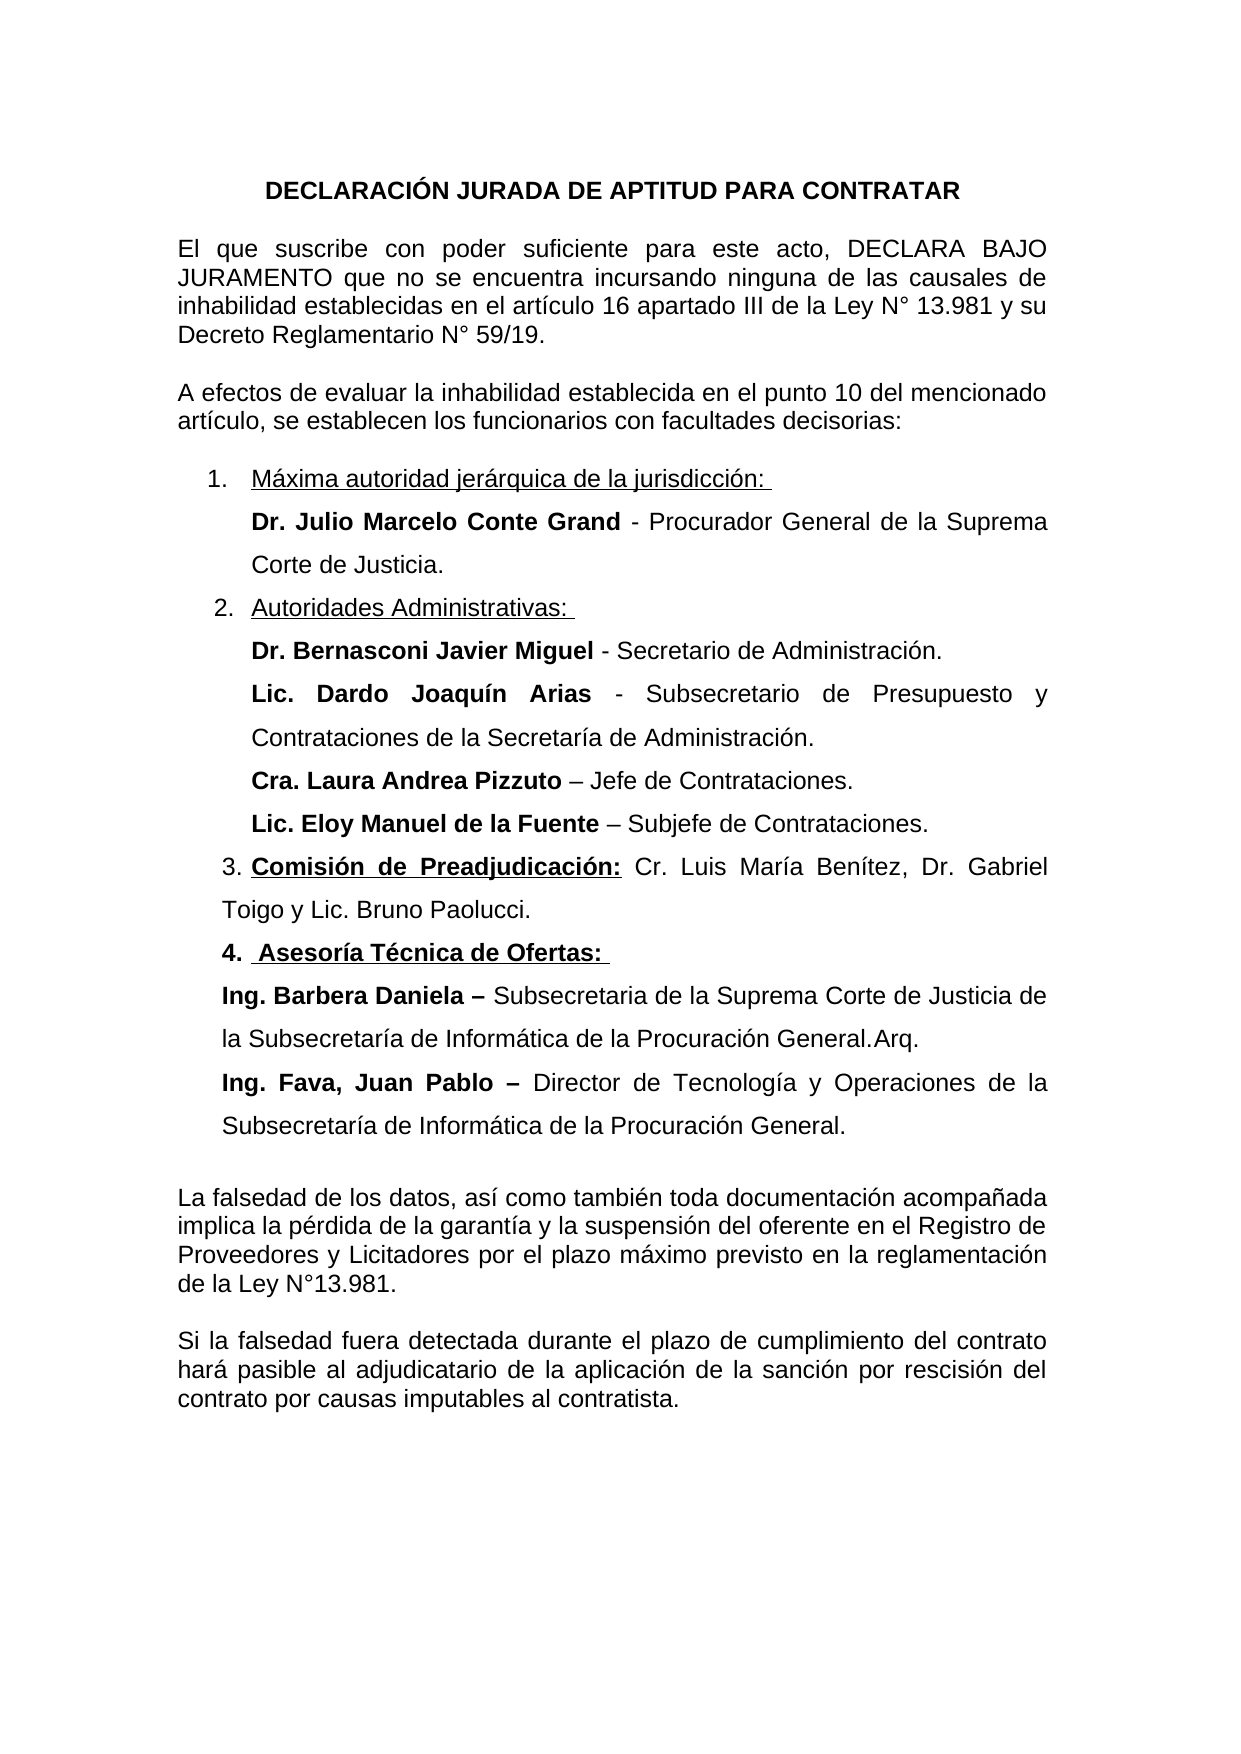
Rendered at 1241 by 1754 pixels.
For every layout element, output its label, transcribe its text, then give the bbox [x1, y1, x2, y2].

list Ing. Fava, Juan Pablo – Director de Tecnología y Operaciones de la Subsecretaría de Informática de la Procuración General. [222, 1068, 1048, 1139]
text Si la falsedad fuera detectada durante el plazo de cumplimiento del contrato hará pasible al adjudicatario de la aplicación de la sanción por rescisión del contrato por causas imputables al contratista. [177, 1326, 1048, 1413]
text El que suscribe con poder suficiente para este acto, DECLARA BAJO JURAMENTO que no se encuentra incursando ninguna de las causales de inhabilidad establecidas en el artículo 16 apartado III de la Ley N° 13.981 y su Decreto Reglamentario N° 59/19. [177, 234, 1048, 349]
text A efectos de evaluar la inhabilidad establecida en el punto 10 del mencionado artículo, se establecen los funcionarios con facultades decisorias: [177, 378, 1048, 435]
text Dr. Bernasconi Javier Miguel - Secretario de Administración. [251, 636, 1048, 665]
list Ing. Barbera Daniela – Subsecretaria de la Suprema Corte de Justicia de la Subsecretaría de Informática de la Procuración General.Arq. [222, 981, 1048, 1053]
list Comisión de Preadjudicación: Cr. Luis María Benítez, Dr. Gabriel Toigo y Lic. Bruno Paolucci. [222, 852, 1048, 924]
list Autoridades Administrativas: [213, 593, 1048, 622]
text Cra. Laura Andrea Pizzuto – Jefe de Contrataciones. [251, 766, 1048, 794]
text Lic. Dardo Joaquín Arias - Subsecretario de Presupuesto y Contrataciones de la Secretaría de Administración. [251, 679, 1048, 751]
list Dr. Julio Marcelo Conte Grand - Procurador General de la Suprema Corte de Justicia. [251, 507, 1048, 579]
list Máxima autoridad jerárquica de la jurisdicción: [207, 464, 1048, 493]
list Asesoría Técnica de Ofertas: [222, 938, 1048, 967]
text Lic. Eloy Manuel de la Fuente – Subjefe de Contrataciones. [251, 809, 1048, 838]
text DECLARACIÓN JURADA DE APTITUD PARA CONTRATAR [177, 176, 1048, 205]
text La falsedad de los datos, así como también toda documentación acompañada implica la pérdida de la garantía y la suspensión del oferente en el Registro de Proveedores y Licitadores por el plazo máximo previsto en la reglamentación de la Ley N°13.981. [177, 1183, 1048, 1298]
